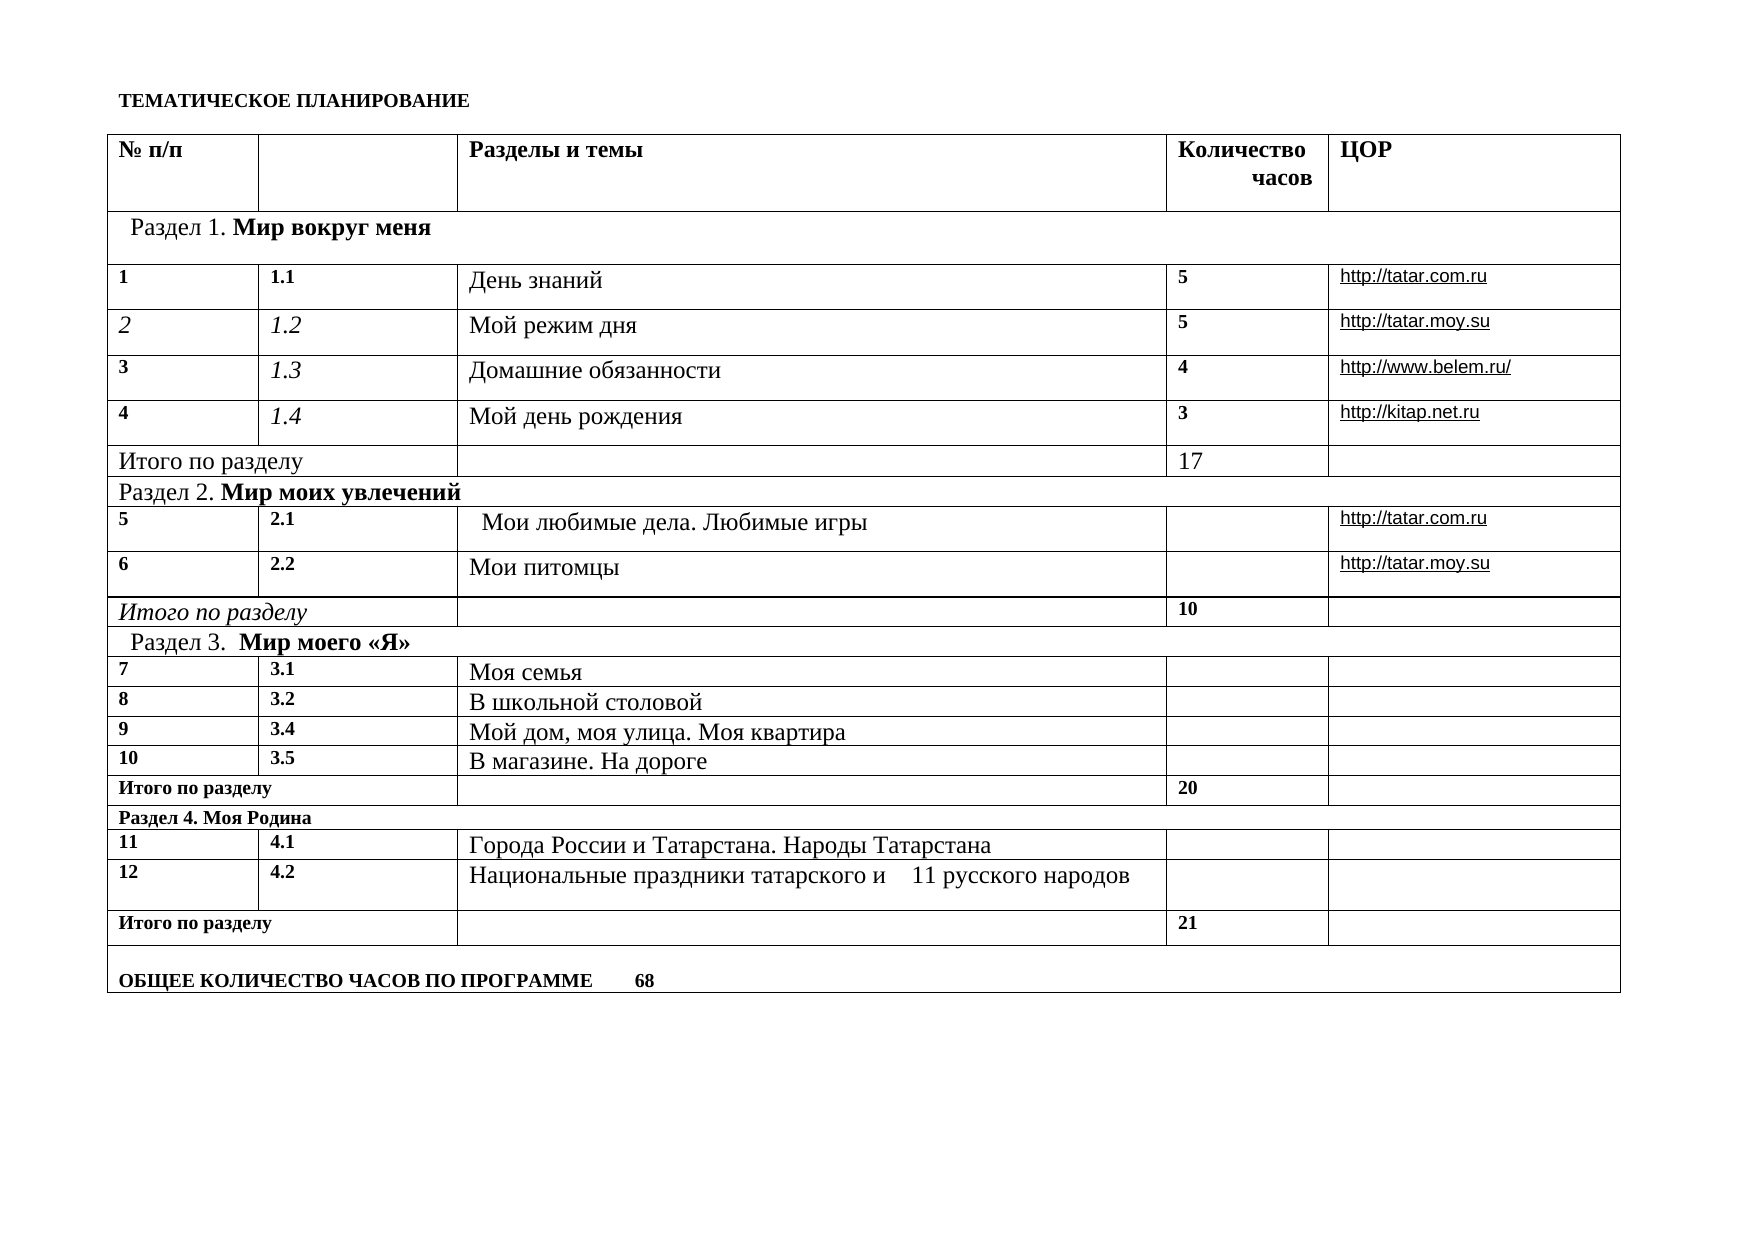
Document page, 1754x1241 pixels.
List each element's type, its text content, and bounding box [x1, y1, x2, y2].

table_cell ОБЩЕЕ КОЛИЧЕСТВО ЧАСОВ ПО ПРОГРАММЕ 68 [108, 946, 1620, 992]
table_cell 4 [1167, 356, 1328, 400]
table_cell [1167, 746, 1328, 775]
table_cell В школьной столовой [458, 687, 1166, 716]
table_cell 7 [108, 657, 258, 686]
table_cell 2.2 [259, 552, 457, 596]
table_cell Раздел 1. Мир вокруг меня [108, 212, 1620, 264]
table_cell 1.1 [259, 265, 457, 309]
table_cell 2 [108, 310, 258, 354]
table_cell 5 [108, 507, 258, 551]
table_cell 3.1 [259, 657, 457, 686]
table_cell 10 [108, 746, 258, 775]
table_cell 4 [108, 401, 258, 445]
table_cell [1329, 717, 1620, 745]
table_cell [1167, 507, 1328, 551]
table_cell [1329, 746, 1620, 775]
table_cell [1329, 446, 1620, 476]
table_cell [458, 776, 1166, 805]
table_cell Мой дом, моя улица. Моя квартира [458, 717, 1166, 745]
table_cell 12 [108, 860, 258, 910]
table_cell 3.4 [259, 717, 457, 745]
table_cell 1 [108, 265, 258, 309]
table_cell Итого по разделу [108, 598, 457, 626]
table_cell 5 [1167, 310, 1328, 354]
table_cell [1329, 687, 1620, 716]
table_header № п/п [108, 135, 258, 211]
table_cell В магазине. На дороге [458, 746, 1166, 775]
table_cell [1167, 552, 1328, 596]
table_cell Мои питомцы [458, 552, 1166, 596]
table_cell 21 [1167, 911, 1328, 945]
table_cell Итого по разделу [108, 911, 457, 945]
table_cell День знаний [458, 265, 1166, 309]
table_cell Раздел 2. Мир моих увлечений [108, 477, 1620, 506]
table_header Разделы и темы [458, 135, 1166, 211]
table_cell Итого по разделу [108, 776, 457, 805]
table_cell 2.1 [259, 507, 457, 551]
text ТЕМАТИЧЕСКОЕ ПЛАНИРОВАНИЕ [118, 88, 1754, 111]
table_cell Раздел 3. Мир моего «Я» [108, 627, 1620, 656]
table_cell [1329, 830, 1620, 859]
table_cell http://tatar.com.ru [1329, 507, 1620, 551]
table_cell 6 [108, 552, 258, 596]
table_cell 1.3 [259, 356, 457, 400]
table_cell Домашние обязанности [458, 356, 1166, 400]
table_cell http://tatar.moy.su [1329, 552, 1620, 596]
table_cell [1167, 687, 1328, 716]
table_header Количество часов [1167, 135, 1328, 211]
table_cell 11 [108, 830, 258, 859]
table_cell [458, 598, 1166, 626]
table_cell [1167, 830, 1328, 859]
table_cell [1329, 657, 1620, 686]
table_cell 10 [1167, 598, 1328, 626]
table_header [259, 135, 457, 211]
table_cell 1.2 [259, 310, 457, 354]
table_cell 3.2 [259, 687, 457, 716]
table_cell Мой режим дня [458, 310, 1166, 354]
table_cell Мои любимые дела. Любимые игры [458, 507, 1166, 551]
table_cell [1329, 860, 1620, 910]
table_cell 4.2 [259, 860, 457, 910]
table_cell [458, 911, 1166, 945]
table_cell Мой день рождения [458, 401, 1166, 445]
table_cell Города России и Татарстана. Народы Татарстана [458, 830, 1166, 859]
table_cell http://tatar.com.ru [1329, 265, 1620, 309]
table_cell http://kitap.net.ru [1329, 401, 1620, 445]
table_cell 9 [108, 717, 258, 745]
table_cell [1329, 776, 1620, 805]
table_cell 3 [108, 356, 258, 400]
table_cell [1167, 717, 1328, 745]
table_cell Раздел 4. Моя Родина [108, 806, 1620, 829]
table_cell 3.5 [259, 746, 457, 775]
table_cell http://tatar.moy.su [1329, 310, 1620, 354]
table_cell 8 [108, 687, 258, 716]
table_cell http://www.belem.ru/ [1329, 356, 1620, 400]
table_cell [458, 446, 1166, 476]
table_cell 3 [1167, 401, 1328, 445]
table_cell Итого по разделу [108, 446, 457, 476]
table_cell [1329, 911, 1620, 945]
table_cell [1167, 657, 1328, 686]
table_header ЦОР [1329, 135, 1620, 211]
table_cell [1329, 598, 1620, 626]
table_cell 20 [1167, 776, 1328, 805]
table_cell Национальные праздники татарского и 11 русского народов [458, 860, 1166, 910]
table_cell Моя семья [458, 657, 1166, 686]
table_cell 4.1 [259, 830, 457, 859]
table_cell 1.4 [259, 401, 457, 445]
table_cell 5 [1167, 265, 1328, 309]
table_cell 17 [1167, 446, 1328, 476]
table_cell [1167, 860, 1328, 910]
